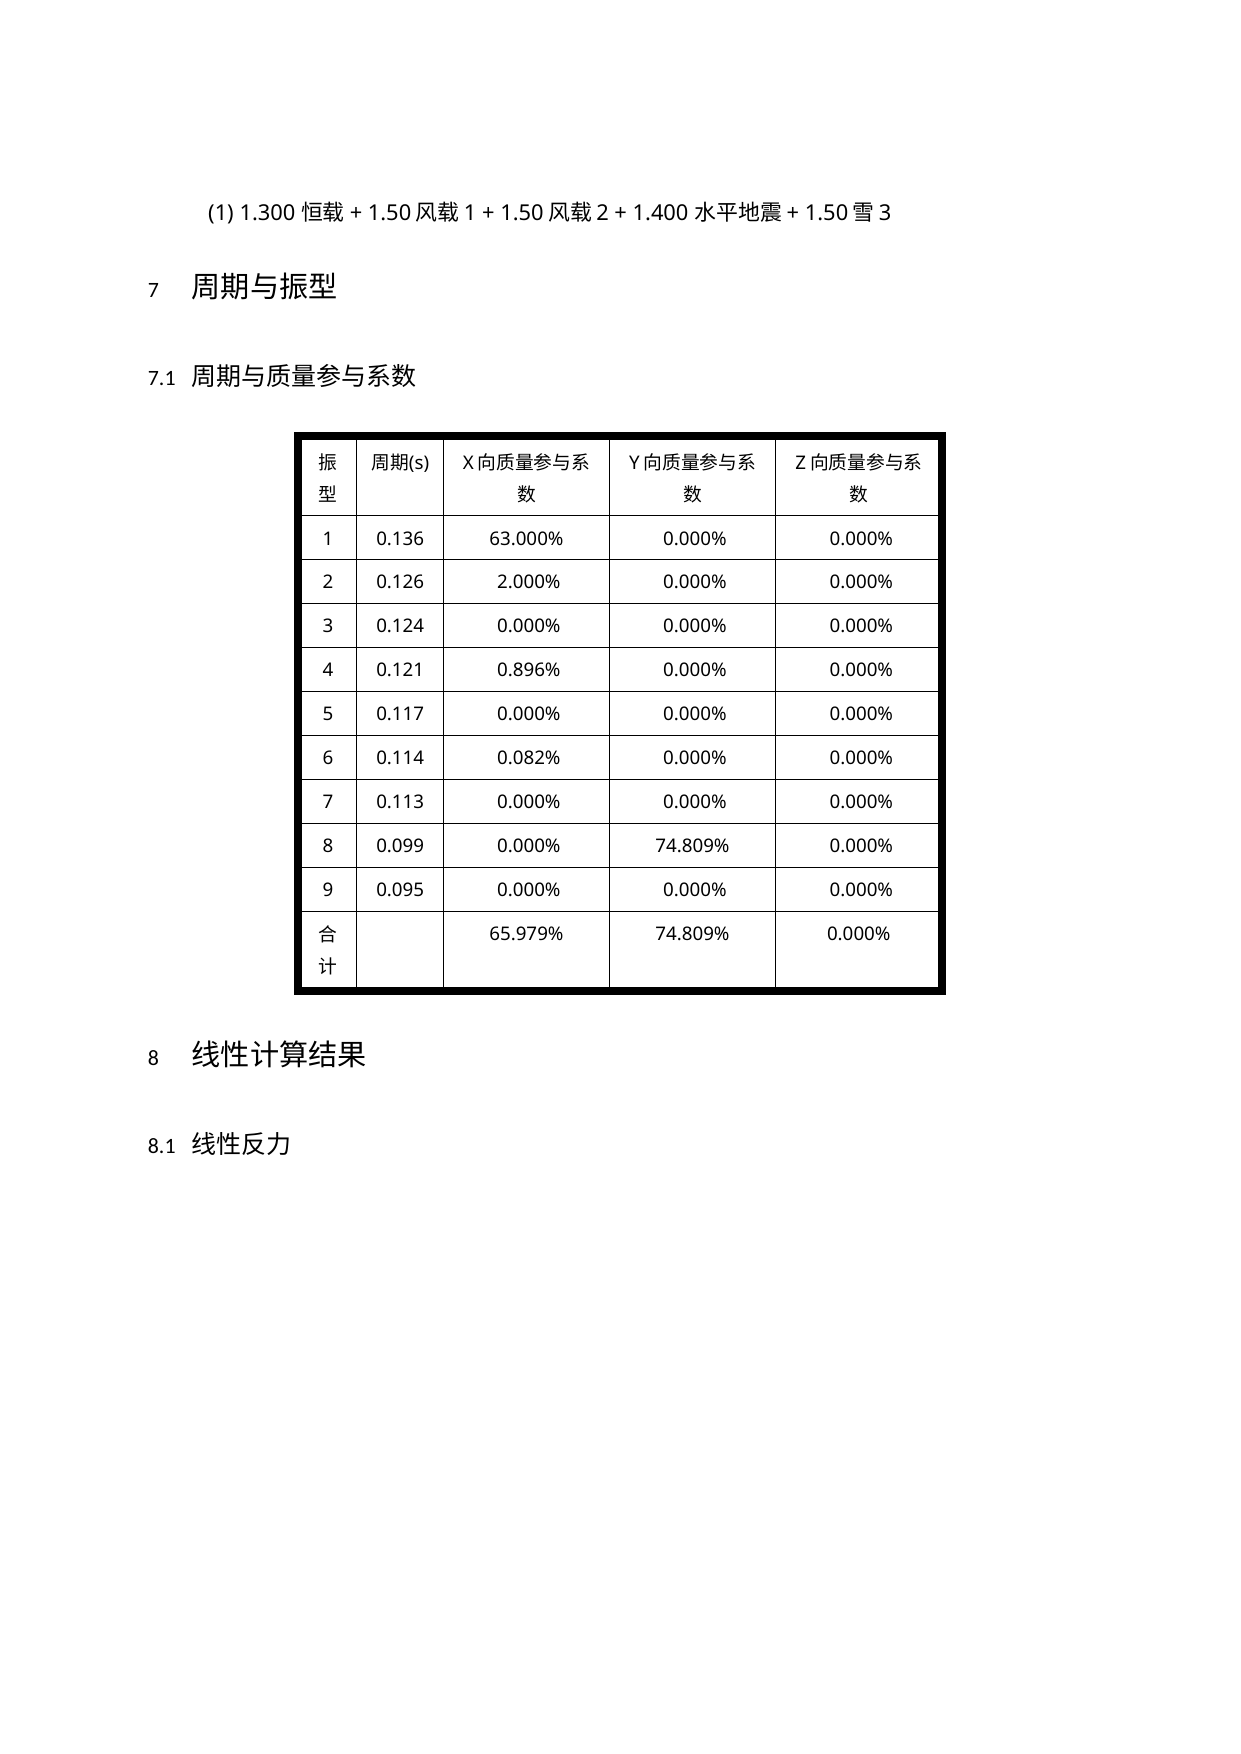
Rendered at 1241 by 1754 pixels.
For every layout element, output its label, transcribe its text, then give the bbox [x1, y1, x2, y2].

table_cell 2 [302, 560, 356, 603]
list 周期与振型 [148, 252, 1055, 317]
table_cell 0.000% [444, 692, 609, 735]
table_cell 8 [302, 824, 356, 867]
table_cell 74.809% [610, 824, 775, 867]
table_cell 74.809% [610, 912, 775, 987]
table_cell 0.896% [444, 648, 609, 691]
table_cell 0.000% [610, 604, 775, 647]
table_cell 0.000% [776, 736, 938, 779]
table_cell 0.000% [776, 912, 938, 987]
list 线性反力 [148, 1110, 1055, 1175]
table_cell 63.000% [444, 516, 609, 559]
table_cell 0.000% [444, 824, 609, 867]
table_cell 0.000% [776, 648, 938, 691]
table_header Z向质量参与系数 [776, 440, 938, 515]
text (1) 1.300 恒载 + 1.50风载1 + 1.50风载2 + 1.400 水平地震 + 1.50雪3 [185, 194, 1055, 227]
table_cell [357, 912, 443, 987]
table_cell 0.000% [444, 868, 609, 911]
table_header 周期(s) [357, 440, 443, 515]
table_cell 9 [302, 868, 356, 911]
table_header X向质量参与系数 [444, 440, 609, 515]
table_header Y向质量参与系数 [610, 440, 775, 515]
table_cell 0.117 [357, 692, 443, 735]
list 周期与质量参与系数 [148, 342, 1055, 407]
table_cell 0.000% [610, 868, 775, 911]
table_header 振型 [302, 440, 356, 515]
table_cell 0.099 [357, 824, 443, 867]
list 线性计算结果 [148, 1020, 1055, 1085]
table_cell 6 [302, 736, 356, 779]
table_cell 0.000% [776, 604, 938, 647]
table_cell 5 [302, 692, 356, 735]
table_cell 2.000% [444, 560, 609, 603]
table_cell 0.000% [776, 692, 938, 735]
table_cell 0.000% [776, 780, 938, 823]
table_cell 0.095 [357, 868, 443, 911]
table_cell 0.000% [776, 516, 938, 559]
table_cell 7 [302, 780, 356, 823]
table_cell 0.000% [776, 868, 938, 911]
table_cell 0.082% [444, 736, 609, 779]
table_cell 0.000% [610, 736, 775, 779]
table_cell 3 [302, 604, 356, 647]
table_cell 65.979% [444, 912, 609, 987]
table_cell 0.000% [444, 780, 609, 823]
table_cell 0.000% [610, 780, 775, 823]
table_cell 0.126 [357, 560, 443, 603]
table_cell 1 [302, 516, 356, 559]
table_cell 0.000% [610, 516, 775, 559]
table_cell 0.000% [610, 692, 775, 735]
table_cell 合计 [302, 912, 356, 987]
table_cell 0.000% [444, 604, 609, 647]
table_cell 0.000% [776, 560, 938, 603]
table_cell 0.114 [357, 736, 443, 779]
table_cell 4 [302, 648, 356, 691]
table_cell 0.000% [610, 560, 775, 603]
table_cell 0.000% [776, 824, 938, 867]
table_cell 0.121 [357, 648, 443, 691]
table_cell 0.113 [357, 780, 443, 823]
table_cell 0.000% [610, 648, 775, 691]
table_cell 0.136 [357, 516, 443, 559]
table_cell 0.124 [357, 604, 443, 647]
